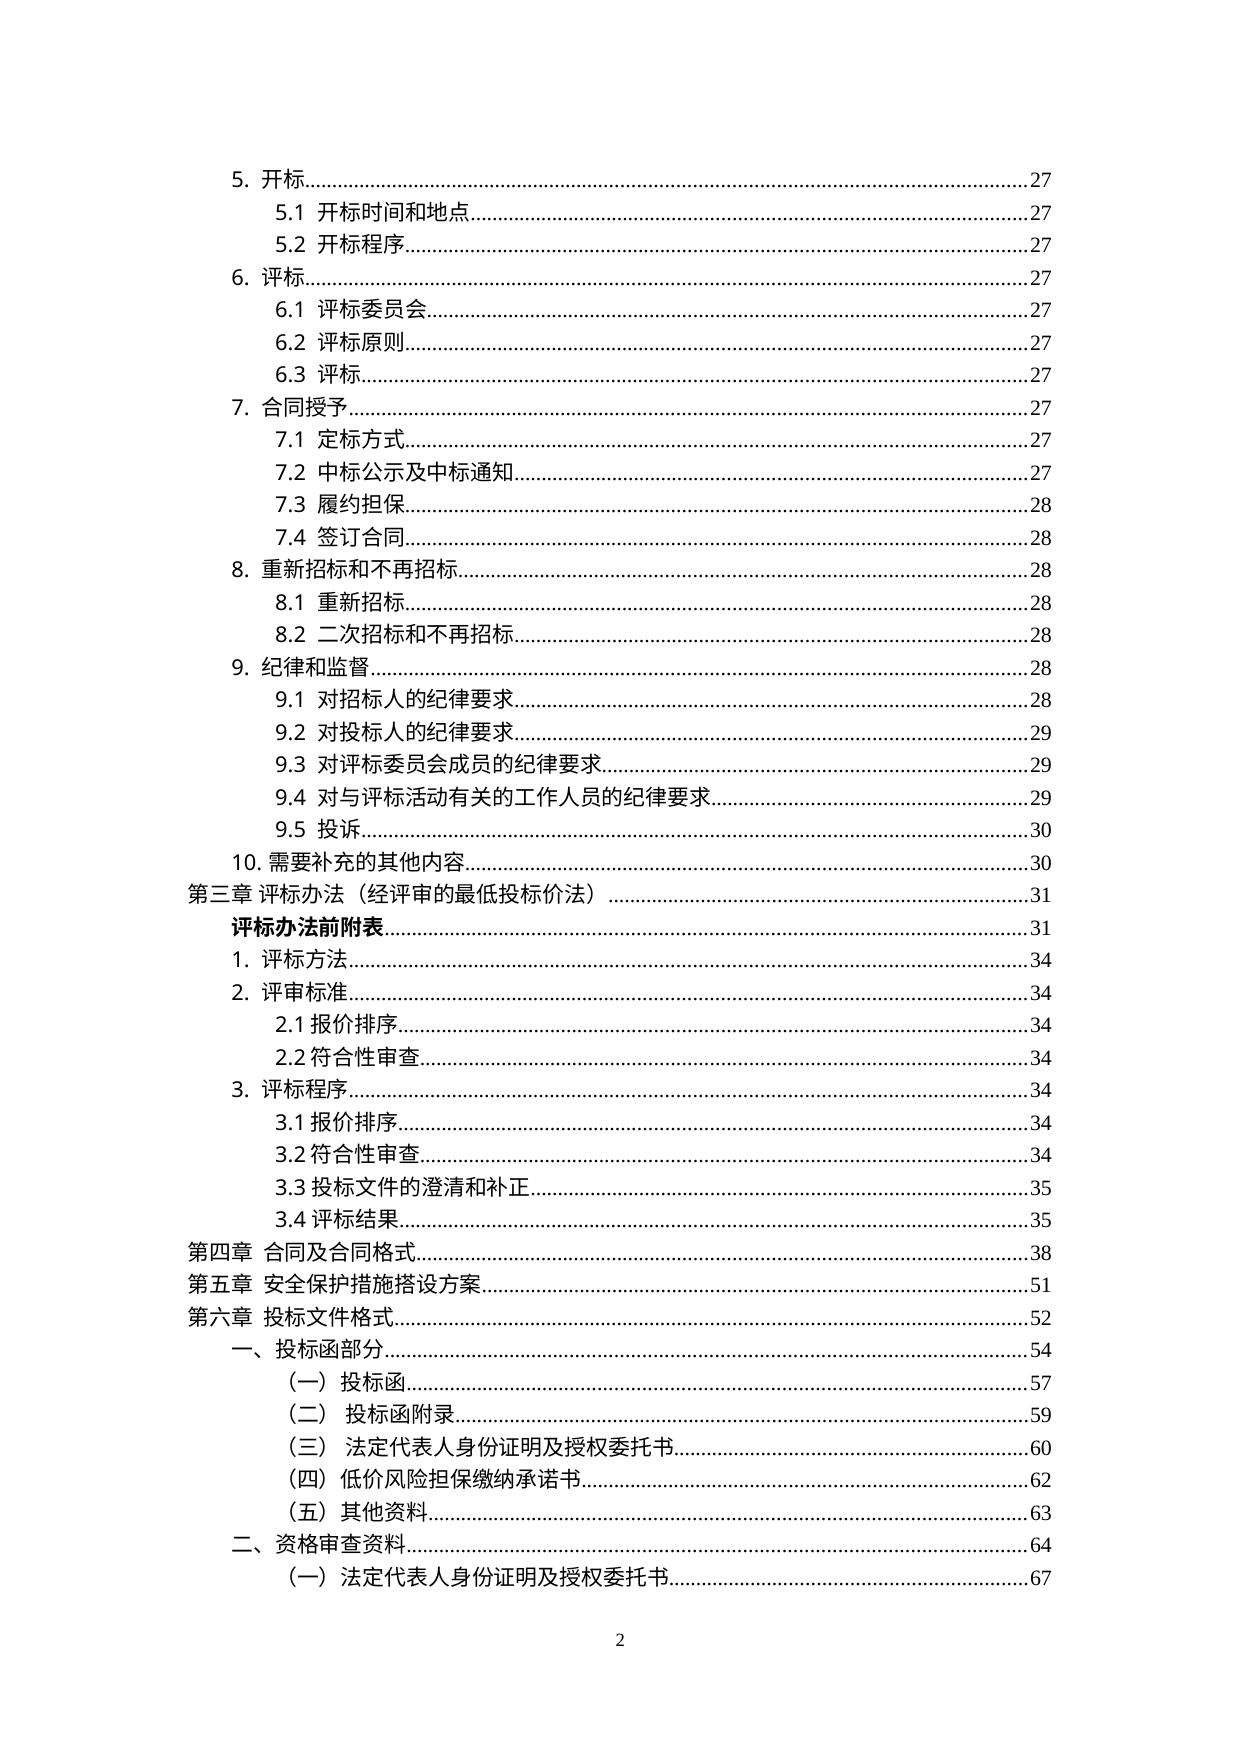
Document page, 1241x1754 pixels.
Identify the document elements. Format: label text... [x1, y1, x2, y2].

text 第五章 安全保护措施搭设方案 51 [187, 1267, 1053, 1299]
text 10. 需要补充的其他内容 30 [231, 844, 1053, 877]
text 8.2 二次招标和不再招标 28 [275, 617, 1053, 649]
text （二） 投标函附录 59 [275, 1397, 1053, 1429]
text 7.4 签订合同 28 [275, 519, 1053, 552]
text 5.1 开标时间和地点 27 [275, 194, 1053, 227]
text 8. 重新招标和不再招标 28 [231, 552, 1053, 584]
text 6.3 评标 27 [275, 357, 1053, 389]
text 3.3 投标文件的澄清和补正 35 [275, 1169, 1053, 1202]
text 1. 评标方法 34 [231, 942, 1053, 974]
text 9.4 对与评标活动有关的工作人员的纪律要求 29 [275, 779, 1053, 812]
text 3.1报价排序 34 [275, 1104, 1053, 1137]
text 7. 合同授予 27 [231, 389, 1053, 422]
text 3. 评标程序 34 [231, 1072, 1053, 1104]
text 评标办法前附表 31 [231, 909, 1053, 942]
text 8.1 重新招标 28 [275, 584, 1053, 617]
text 3.4 评标结果 35 [275, 1202, 1053, 1234]
text 第三章 评标办法（经评审的最低投标价法） 31 [187, 877, 1053, 909]
text （五）其他资料 63 [275, 1494, 1053, 1527]
text （四）低价风险担保缴纳承诺书 62 [275, 1462, 1053, 1494]
text 第四章 合同及合同格式 38 [187, 1234, 1053, 1267]
text 2.2符合性审查 34 [275, 1039, 1053, 1072]
text 二、资格审查资料 64 [231, 1527, 1053, 1559]
text 一、投标函部分 54 [231, 1332, 1053, 1364]
text 2. 评审标准 34 [231, 974, 1053, 1007]
text 7.3 履约担保 28 [275, 487, 1053, 519]
text 7.2 中标公示及中标通知 27 [275, 454, 1053, 487]
text 2.1报价排序 34 [275, 1007, 1053, 1039]
text 6. 评标 27 [231, 259, 1053, 292]
text 9. 纪律和监督 28 [231, 649, 1053, 682]
text 3.2符合性审查 34 [275, 1137, 1053, 1169]
text 9.5 投诉 30 [275, 812, 1053, 844]
text （一）法定代表人身份证明及授权委托书 67 [275, 1559, 1053, 1592]
text 9.2 对投标人的纪律要求 29 [275, 714, 1053, 747]
text 7.1 定标方式 27 [275, 422, 1053, 454]
text 9.1 对招标人的纪律要求 28 [275, 682, 1053, 714]
text （一）投标函 57 [275, 1364, 1053, 1397]
text （三） 法定代表人身份证明及授权委托书 60 [275, 1429, 1053, 1462]
text 6.2 评标原则 27 [275, 324, 1053, 357]
text 5. 开标 27 [231, 162, 1053, 194]
text 9.3 对评标委员会成员的纪律要求 29 [275, 747, 1053, 779]
text 5.2 开标程序 27 [275, 227, 1053, 259]
text 6.1 评标委员会 27 [275, 292, 1053, 324]
text 第六章 投标文件格式 52 [187, 1299, 1053, 1332]
